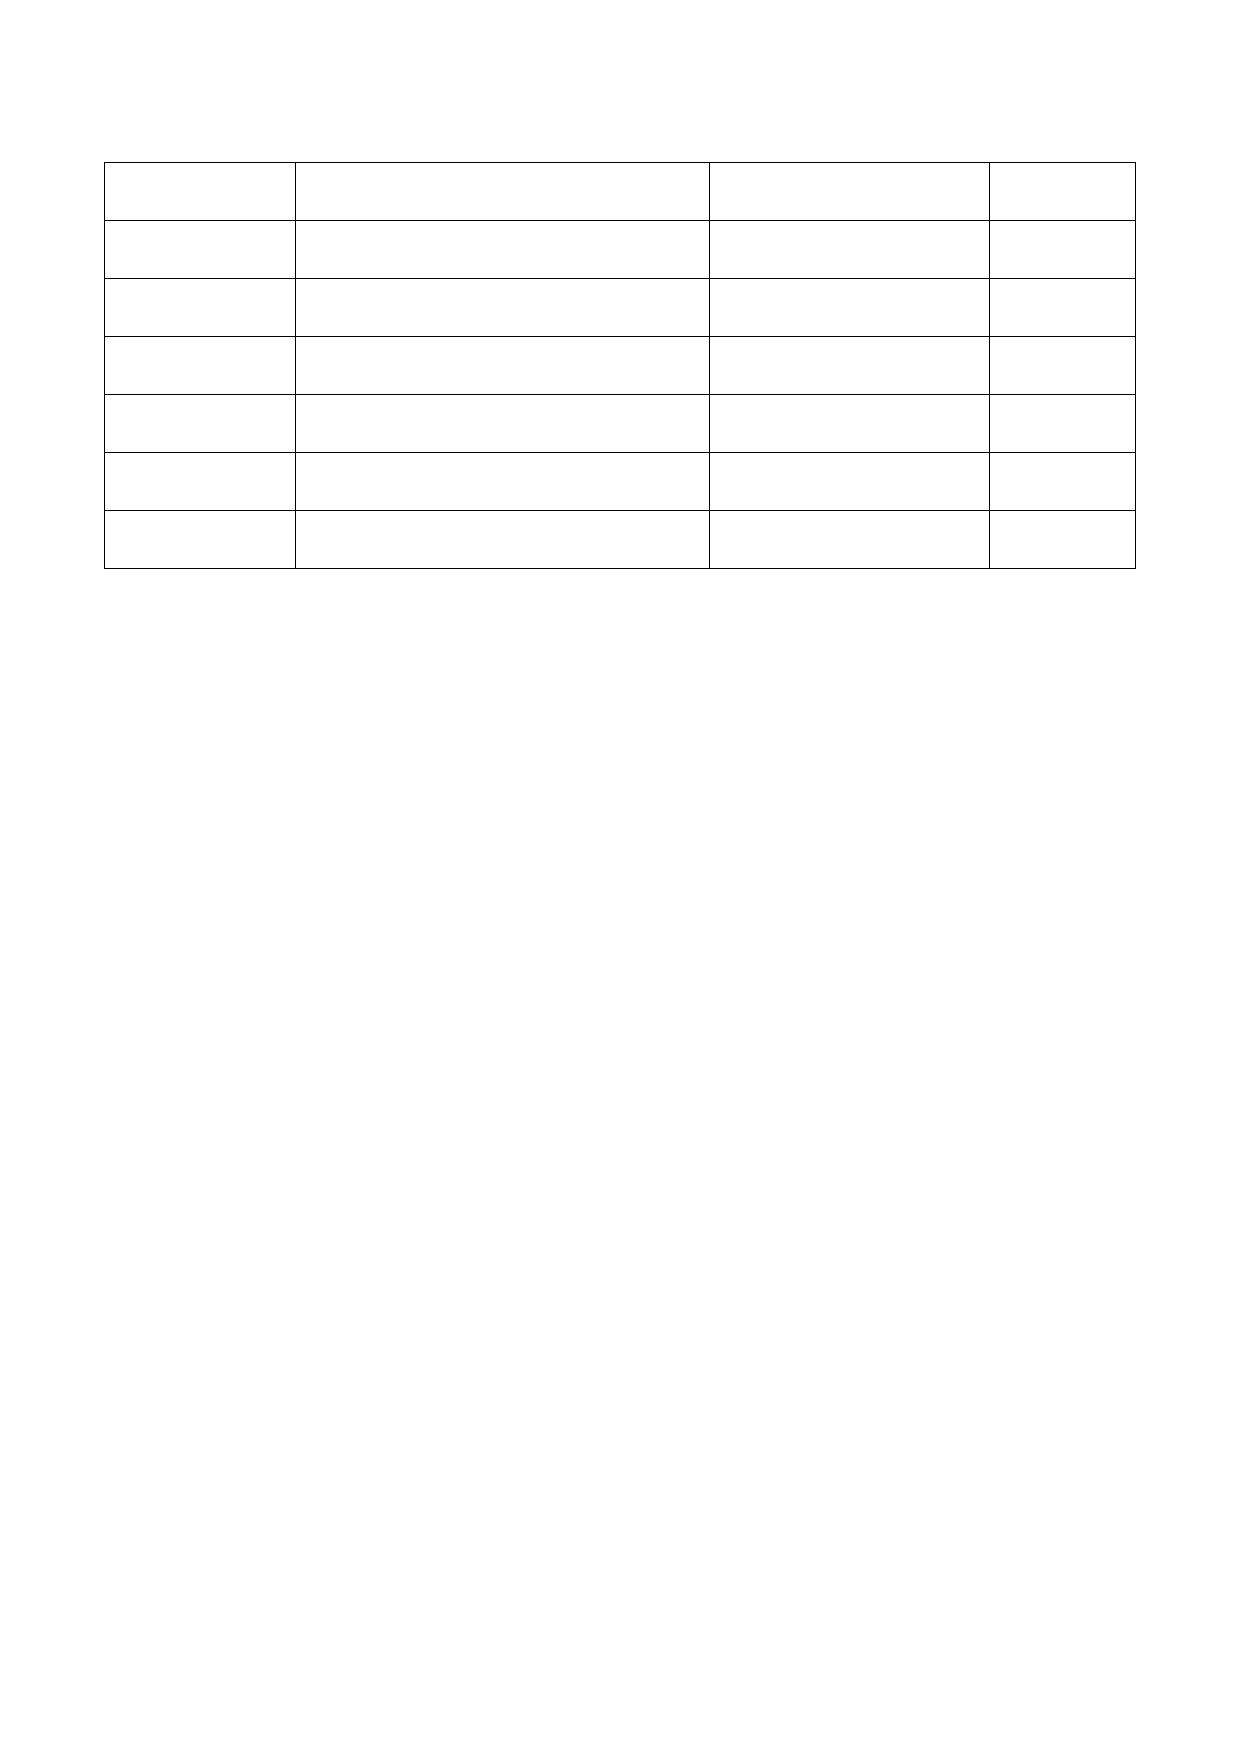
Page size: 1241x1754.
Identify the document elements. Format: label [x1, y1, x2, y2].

table_cell [990, 511, 1135, 567]
table_cell [710, 511, 989, 567]
table_cell [710, 279, 989, 336]
table_cell [296, 279, 709, 336]
table_cell [990, 221, 1135, 278]
table_cell [990, 453, 1135, 509]
table_cell [710, 163, 989, 220]
table_cell [710, 221, 989, 278]
table_cell [296, 511, 709, 567]
table_cell [105, 337, 295, 394]
table_cell [105, 221, 295, 278]
table_cell [105, 453, 295, 509]
table_cell [990, 337, 1135, 394]
table_cell [710, 453, 989, 509]
table_cell [105, 511, 295, 567]
table_cell [990, 163, 1135, 220]
table_cell [105, 163, 295, 220]
table_cell [710, 337, 989, 394]
table_cell [296, 337, 709, 394]
table_cell [296, 453, 709, 509]
table_cell [296, 221, 709, 278]
table_cell [990, 395, 1135, 452]
table_cell [296, 163, 709, 220]
table_cell [105, 279, 295, 336]
table_cell [105, 395, 295, 452]
table_cell [710, 395, 989, 452]
table_cell [990, 279, 1135, 336]
table_cell [296, 395, 709, 452]
